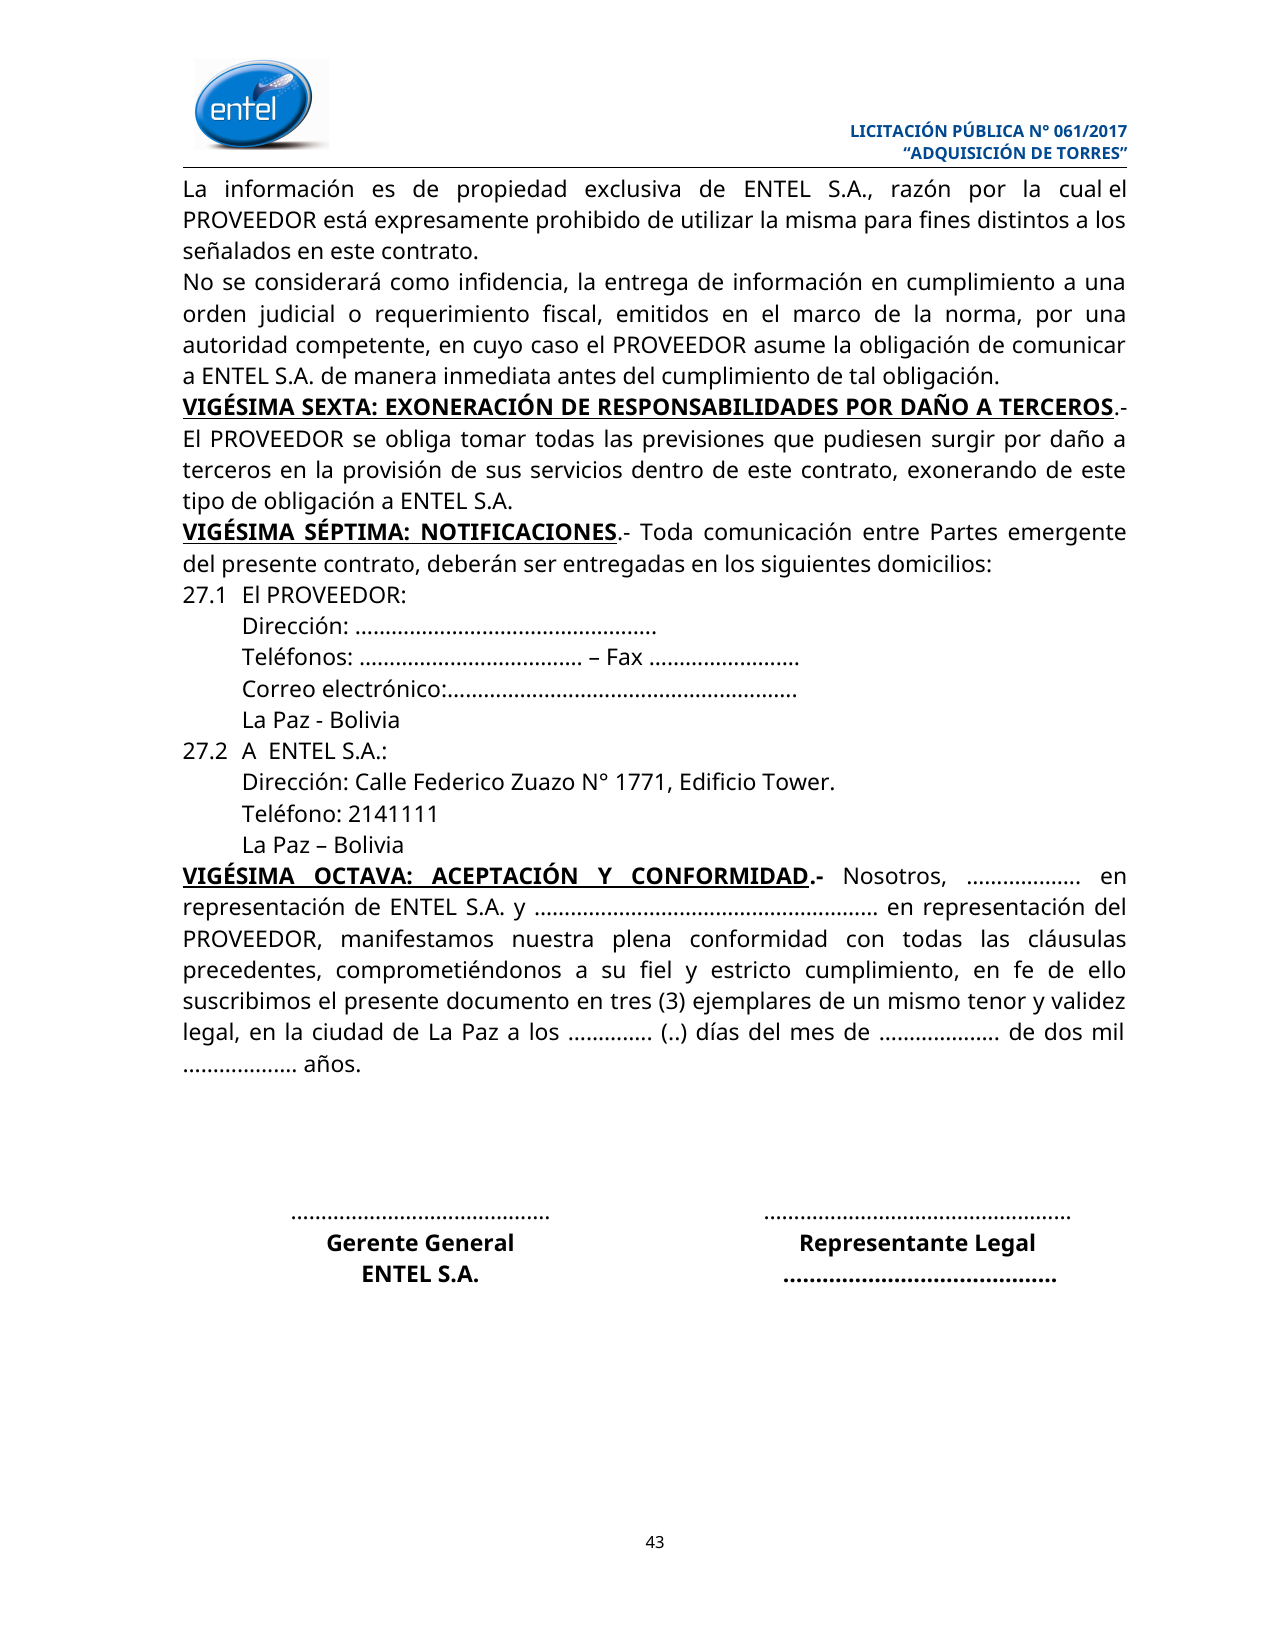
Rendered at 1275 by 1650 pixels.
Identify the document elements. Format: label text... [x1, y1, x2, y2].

table_header ……………………………………. Gerente General ENTEL S.A. [179, 1195, 666, 1289]
text La información es de propiedad exclusiva de ENTEL S.A., razón por la cual el PROVEEDOR está expresamente prohibido de utilizar la misma para fines distintos a los señalados en este contrato. [182, 172, 1127, 266]
text La Paz - Bolivia [242, 704, 1127, 735]
text 27.2 A ENTEL S.A.: [182, 735, 1127, 766]
text Teléfono: 2141111 [242, 797, 1127, 829]
text No se considerará como infidencia, la entrega de información en cumplimiento a una orden judicial o requerimiento fiscal, emitidos en el marco de la norma, por una autoridad competente, en cuyo caso el PROVEEDOR asume la obligación de comunicar a ENTEL S.A. de manera inmediata antes del cumplimiento de tal obligación. [182, 266, 1127, 391]
picture [194, 58, 330, 150]
text Teléfonos: ………………………………. – Fax ……………………. [242, 641, 1127, 672]
text Correo electrónico:…………………………………………………. [242, 672, 1127, 704]
text La Paz – Bolivia [242, 829, 1127, 860]
text VIGÉSIMA SEXTA: EXONERACIÓN DE RESPONSABILIDADES POR DAÑO A TERCEROS.- El PROVEEDOR se obliga tomar todas las previsiones que pudiesen surgir por daño a terceros en la provisión de sus servicios dentro de este contrato, exonerando de este tipo de obligación a ENTEL S.A. [182, 391, 1127, 516]
text VIGÉSIMA OCTAVA: ACEPTACIÓN Y CONFORMIDAD.- Nosotros, ………………. en representación de ENTEL S.A. y ………………………………………………… en representación del PROVEEDOR, manifestamos nuestra plena conformidad con todas las cláusulas precedentes, comprometiéndonos a su fiel y estricto cumplimiento, en fe de ello suscribimos el presente documento en tres (3) ejemplares de un mismo tenor y validez legal, en la ciudad de La Paz a los ………….. (..) días del mes de ……………….. de dos mil ………………. años. [182, 860, 1127, 1079]
text 27.1 El PROVEEDOR: [182, 579, 1127, 610]
text VIGÉSIMA SÉPTIMA: NOTIFICACIONES.- Toda comunicación entre Partes emergente del presente contrato, deberán ser entregadas en los siguientes domicilios: [182, 516, 1127, 579]
table_header …………………………………………… Representante Legal …………………………………... [666, 1195, 1173, 1289]
text Dirección: ………………………………………….. [242, 610, 1127, 641]
text Dirección: Calle Federico Zuazo N° 1771, Edificio Tower. [242, 766, 1127, 797]
